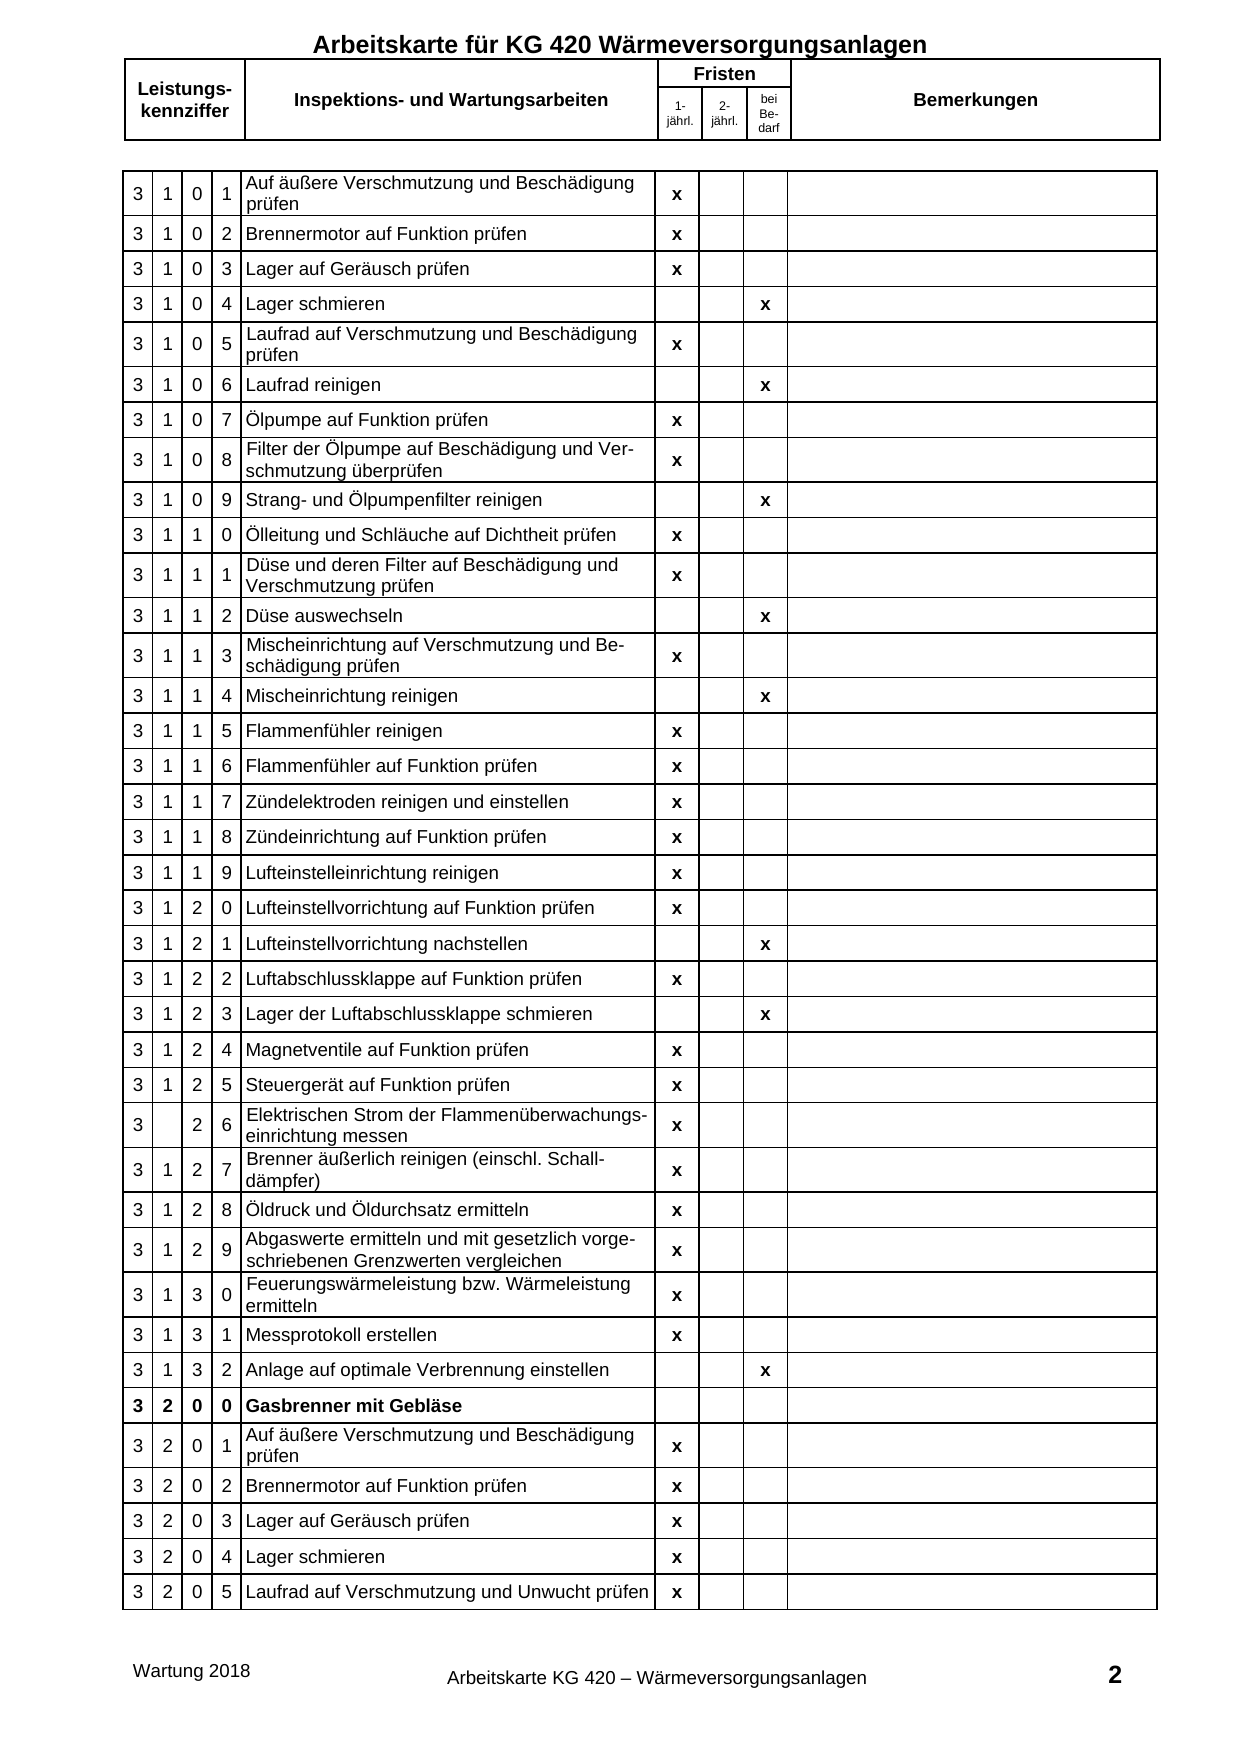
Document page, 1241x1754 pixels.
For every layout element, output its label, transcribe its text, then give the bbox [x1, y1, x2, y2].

table_cell 1 [153, 714, 181, 748]
table_cell 3 [183, 1353, 211, 1387]
table_cell [700, 997, 743, 1031]
table_cell 1 [153, 1033, 181, 1066]
table_cell 2 [153, 1539, 181, 1573]
table_cell 4 [213, 678, 240, 712]
table_cell 3 [124, 438, 152, 481]
table_cell [700, 962, 743, 996]
table_cell [788, 1539, 1156, 1573]
table_cell Elektrischen Strom der Flammenüberwachungseinrichtung messen [242, 1103, 654, 1146]
table_cell 3 [213, 634, 240, 677]
table_cell 3 [124, 856, 152, 889]
table_cell 8 [213, 820, 240, 854]
table_cell 2 [183, 891, 211, 925]
table_cell 2 [153, 1388, 181, 1422]
table_cell [656, 1353, 698, 1387]
table_cell 1 [153, 1068, 181, 1102]
table_cell x [744, 678, 787, 712]
table_cell 3 [124, 1504, 152, 1538]
table_cell 2 [183, 1148, 211, 1191]
table_cell x [656, 785, 698, 818]
table_cell [744, 1575, 787, 1608]
table_cell [788, 1033, 1156, 1066]
table_cell [744, 1033, 787, 1066]
table_cell [700, 483, 743, 517]
table_cell x [656, 252, 698, 286]
table_cell Zündeinrichtung auf Funktion prüfen [242, 820, 654, 854]
table_cell [788, 997, 1156, 1031]
table_cell [656, 926, 698, 960]
table_cell 1 [213, 172, 240, 215]
table_cell 0 [183, 1504, 211, 1538]
table_cell 0 [183, 367, 211, 401]
table_cell 8 [213, 438, 240, 481]
table_cell x [656, 962, 698, 996]
table_cell [788, 554, 1156, 597]
table_cell 0 [183, 1468, 211, 1502]
table_cell 1 [153, 962, 181, 996]
table_cell 3 [124, 216, 152, 250]
table_cell [788, 1148, 1156, 1191]
table_cell 3 [213, 997, 240, 1031]
table_cell 3 [124, 1424, 152, 1467]
table_cell [700, 714, 743, 748]
table_cell 4 [213, 1539, 240, 1573]
table_cell 1 [213, 554, 240, 597]
table_cell Flammenfühler auf Funktion prüfen [242, 749, 654, 783]
table_cell 1 [153, 820, 181, 854]
table_cell 2 [183, 1033, 211, 1066]
table_cell [656, 678, 698, 712]
table_cell [744, 252, 787, 286]
table_cell [700, 598, 743, 632]
table_cell x [656, 1575, 698, 1608]
table_cell 0 [183, 252, 211, 286]
table_cell Luftabschlussklappe auf Funktion prüfen [242, 962, 654, 996]
table_cell [788, 367, 1156, 401]
table_cell 0 [183, 287, 211, 321]
table_cell Ölleitung und Schläuche auf Dichtheit prüfen [242, 518, 654, 552]
table_cell 3 [124, 518, 152, 552]
table_cell x [656, 1504, 698, 1538]
table_cell [744, 1148, 787, 1191]
table_cell 3 [124, 367, 152, 401]
table_cell [744, 1388, 787, 1422]
table_cell Laufrad auf Verschmutzung und Unwucht prüfen [242, 1575, 654, 1608]
table_cell 7 [213, 785, 240, 818]
table_cell [700, 1575, 743, 1608]
table_cell Magnetventile auf Funktion prüfen [242, 1033, 654, 1066]
table_cell [656, 598, 698, 632]
table_cell [700, 678, 743, 712]
table_cell 2 [183, 1068, 211, 1102]
table_cell x [656, 216, 698, 250]
table_cell [788, 1273, 1156, 1316]
table_cell Lager der Luftabschlussklappe schmieren [242, 997, 654, 1031]
table_cell Öldruck und Öldurchsatz ermitteln [242, 1193, 654, 1227]
table_cell [700, 367, 743, 401]
table_cell [788, 216, 1156, 250]
table_cell x [656, 1228, 698, 1271]
table_cell [700, 634, 743, 677]
table_cell x [656, 820, 698, 854]
table_cell [700, 323, 743, 366]
table_cell [788, 1068, 1156, 1102]
table_cell 3 [124, 1468, 152, 1502]
table_cell Messprotokoll erstellen [242, 1318, 654, 1351]
table_cell 3 [124, 1388, 152, 1422]
table_cell 3 [124, 1539, 152, 1573]
table_cell [700, 172, 743, 215]
table_cell 6 [213, 1103, 240, 1146]
table_cell 2 [183, 926, 211, 960]
table_cell 1 [183, 856, 211, 889]
table_cell [656, 997, 698, 1031]
table_cell 0 [183, 323, 211, 366]
table_cell [656, 1388, 698, 1422]
table_cell 1 [153, 749, 181, 783]
table_cell 1 [153, 1318, 181, 1351]
table_cell 3 [124, 926, 152, 960]
table_cell 1 [153, 518, 181, 552]
table_cell [744, 1068, 787, 1102]
table_cell [788, 1575, 1156, 1608]
table_cell 0 [183, 216, 211, 250]
table_cell [700, 856, 743, 889]
table_cell 0 [213, 891, 240, 925]
table_cell 1 [153, 634, 181, 677]
table_cell [700, 1273, 743, 1316]
table_cell [788, 891, 1156, 925]
table_cell [700, 891, 743, 925]
table_cell [788, 1388, 1156, 1422]
table_cell 3 [124, 962, 152, 996]
table_cell 2 [153, 1424, 181, 1467]
table_cell [788, 714, 1156, 748]
table_cell 3 [124, 172, 152, 215]
table_cell 0 [183, 1539, 211, 1573]
table_cell [788, 1193, 1156, 1227]
table_cell 2 [153, 1504, 181, 1538]
table_cell Flammenfühler reinigen [242, 714, 654, 748]
table_cell Auf äußere Verschmutzung und Beschädigung prüfen [242, 172, 654, 215]
table_cell 4 [213, 1033, 240, 1066]
table_cell 1 [153, 1148, 181, 1191]
table_cell x [744, 997, 787, 1031]
table_cell 3 [124, 483, 152, 517]
table_cell 2 [153, 1575, 181, 1608]
table_cell 1 [153, 172, 181, 215]
table_cell [744, 1468, 787, 1502]
table_cell 3 [124, 403, 152, 436]
table_cell [744, 891, 787, 925]
table_cell [744, 1228, 787, 1271]
table_cell [700, 518, 743, 552]
table_cell 2 [183, 997, 211, 1031]
table_cell 3 [124, 1318, 152, 1351]
table_cell 0 [183, 172, 211, 215]
table_cell 1 [153, 403, 181, 436]
table_cell x [656, 1148, 698, 1191]
table_cell Lufteinstellvorrichtung auf Funktion prüfen [242, 891, 654, 925]
table_cell 1 [153, 1353, 181, 1387]
table_cell [788, 1353, 1156, 1387]
table_cell 1 [183, 714, 211, 748]
table_cell x [656, 1068, 698, 1102]
table_cell [788, 483, 1156, 517]
table_cell 3 [124, 1148, 152, 1191]
table_cell x [656, 891, 698, 925]
table_cell 1 [153, 926, 181, 960]
table_cell x [656, 1318, 698, 1351]
table_cell Filter der Ölpumpe auf Beschädigung und Verschmutzung überprüfen [242, 438, 654, 481]
table_cell x [656, 714, 698, 748]
table_cell 1 [183, 820, 211, 854]
table_cell [744, 554, 787, 597]
table_cell 2 [183, 962, 211, 996]
table_cell [744, 216, 787, 250]
table_cell [700, 1228, 743, 1271]
table_cell Mischeinrichtung auf Verschmutzung und Beschädigung prüfen [242, 634, 654, 677]
table_cell Lager schmieren [242, 1539, 654, 1573]
table_cell Steuergerät auf Funktion prüfen [242, 1068, 654, 1102]
table_cell 1 [183, 785, 211, 818]
table_cell 3 [124, 1575, 152, 1608]
table_cell [744, 1273, 787, 1316]
table_cell 5 [213, 1575, 240, 1608]
table_cell [788, 598, 1156, 632]
table_cell 3 [124, 252, 152, 286]
table_cell 7 [213, 403, 240, 436]
table_cell [700, 252, 743, 286]
table_cell 9 [213, 1228, 240, 1271]
table_cell 1 [213, 1318, 240, 1351]
table_cell 2 [213, 1353, 240, 1387]
table_cell [700, 1148, 743, 1191]
table_cell [788, 634, 1156, 677]
table_cell 1 [153, 483, 181, 517]
table_cell 5 [213, 1068, 240, 1102]
table_cell [700, 785, 743, 818]
table_cell 6 [213, 367, 240, 401]
table_cell Strang- und Ölpumpenfilter reinigen [242, 483, 654, 517]
table_cell 1 [183, 634, 211, 677]
table_cell 4 [213, 287, 240, 321]
table_cell [744, 749, 787, 783]
table_cell [788, 1318, 1156, 1351]
table_cell 1 [183, 518, 211, 552]
table_cell [700, 403, 743, 436]
table_cell x [656, 634, 698, 677]
table_cell 1 [153, 856, 181, 889]
table_cell Brennermotor auf Funktion prüfen [242, 216, 654, 250]
table_cell 2 [213, 216, 240, 250]
table_cell [788, 749, 1156, 783]
table_cell [700, 1424, 743, 1467]
table_cell x [744, 598, 787, 632]
table_cell 1 [153, 323, 181, 366]
table_cell [744, 714, 787, 748]
table_cell [744, 962, 787, 996]
table_cell 1 [183, 598, 211, 632]
table_cell [700, 749, 743, 783]
table_cell 3 [124, 997, 152, 1031]
table_cell 1 [153, 1228, 181, 1271]
table_cell x [656, 1539, 698, 1573]
table_cell 1 [213, 926, 240, 960]
table_cell [788, 287, 1156, 321]
table_cell x [656, 1424, 698, 1467]
table_cell 3 [124, 1228, 152, 1271]
table_cell [700, 1318, 743, 1351]
table_cell x [656, 403, 698, 436]
table_cell [700, 287, 743, 321]
table_cell Laufrad auf Verschmutzung und Beschädigung prüfen [242, 323, 654, 366]
table_cell 2 [213, 962, 240, 996]
table_cell [700, 1193, 743, 1227]
table_cell 3 [124, 598, 152, 632]
table_cell 3 [124, 634, 152, 677]
table_cell Lager auf Geräusch prüfen [242, 252, 654, 286]
table_cell [788, 518, 1156, 552]
table_cell 2 [153, 1468, 181, 1502]
table_cell 6 [213, 749, 240, 783]
table_cell x [744, 367, 787, 401]
table_cell 1 [153, 997, 181, 1031]
table_cell 0 [183, 438, 211, 481]
table_cell Anlage auf optimale Verbrennung einstellen [242, 1353, 654, 1387]
table_cell [700, 1388, 743, 1422]
table_cell Lufteinstelleinrichtung reinigen [242, 856, 654, 889]
table_cell x [744, 483, 787, 517]
table_cell 0 [183, 1575, 211, 1608]
table_cell [788, 1424, 1156, 1467]
table_cell [788, 820, 1156, 854]
table_cell [788, 438, 1156, 481]
table_cell 3 [124, 554, 152, 597]
table_cell [788, 856, 1156, 889]
table_cell 1 [153, 367, 181, 401]
table_cell Feuerungswärmeleistung bzw. Wärmeleistung ermitteln [242, 1273, 654, 1316]
table_cell 3 [124, 1068, 152, 1102]
table_cell 3 [124, 785, 152, 818]
table_cell [788, 252, 1156, 286]
table_cell [744, 785, 787, 818]
table_cell 1 [153, 216, 181, 250]
table_cell 3 [124, 714, 152, 748]
table_cell [744, 323, 787, 366]
table_cell 9 [213, 856, 240, 889]
table_cell [788, 962, 1156, 996]
table_cell 1 [183, 678, 211, 712]
table_cell Auf äußere Verschmutzung und Beschädigung prüfen [242, 1424, 654, 1467]
table_cell Lufteinstellvorrichtung nachstellen [242, 926, 654, 960]
table_cell 1 [183, 554, 211, 597]
table_cell 0 [183, 1424, 211, 1467]
table_cell [744, 856, 787, 889]
table_cell Mischeinrichtung reinigen [242, 678, 654, 712]
table_cell 0 [183, 1388, 211, 1422]
table_cell Lager schmieren [242, 287, 654, 321]
table_cell [744, 820, 787, 854]
table_cell [700, 1468, 743, 1502]
table_cell [788, 1504, 1156, 1538]
table_cell [788, 323, 1156, 366]
table_cell 3 [124, 1033, 152, 1066]
table_cell [700, 554, 743, 597]
table_cell 1 [183, 749, 211, 783]
table_cell [700, 820, 743, 854]
table_cell x [656, 172, 698, 215]
table_cell 1 [153, 554, 181, 597]
table_cell Laufrad reinigen [242, 367, 654, 401]
table_cell [700, 926, 743, 960]
table_cell 0 [213, 518, 240, 552]
table_cell [700, 1068, 743, 1102]
table_cell 1 [153, 438, 181, 481]
table_cell 2 [183, 1228, 211, 1271]
table_cell [788, 403, 1156, 436]
table_cell [700, 1504, 743, 1538]
table_cell 1 [153, 1273, 181, 1316]
table_cell [700, 438, 743, 481]
table_cell 3 [124, 820, 152, 854]
table_cell x [656, 1193, 698, 1227]
table_cell 2 [183, 1103, 211, 1146]
table_cell Zündelektroden reinigen und einstellen [242, 785, 654, 818]
table_cell [656, 287, 698, 321]
table_cell 0 [183, 483, 211, 517]
table_cell x [656, 438, 698, 481]
table_cell 3 [213, 1504, 240, 1538]
table_cell 2 [183, 1193, 211, 1227]
table_cell x [656, 856, 698, 889]
table_cell 9 [213, 483, 240, 517]
table_cell x [744, 1353, 787, 1387]
table_cell Abgaswerte ermitteln und mit gesetzlich vorgeschriebenen Grenzwerten vergleichen [242, 1228, 654, 1271]
table_cell [744, 438, 787, 481]
table_cell [153, 1103, 181, 1146]
table_cell Düse und deren Filter auf Beschädigung und Verschmutzung prüfen [242, 554, 654, 597]
table_cell [744, 1193, 787, 1227]
table_cell Ölpumpe auf Funktion prüfen [242, 403, 654, 436]
table_cell [700, 1033, 743, 1066]
table_cell 3 [124, 678, 152, 712]
table_cell 1 [153, 1193, 181, 1227]
table_cell [744, 634, 787, 677]
table_cell x [744, 287, 787, 321]
table_cell [744, 1103, 787, 1146]
table_cell [744, 1539, 787, 1573]
table_cell Düse auswechseln [242, 598, 654, 632]
table_cell x [656, 1103, 698, 1146]
table_cell [700, 216, 743, 250]
table_cell [700, 1539, 743, 1573]
table_cell [744, 172, 787, 215]
table_cell 3 [213, 252, 240, 286]
table_cell 1 [153, 785, 181, 818]
table_cell [788, 1468, 1156, 1502]
table_cell [744, 403, 787, 436]
table_cell 0 [213, 1388, 240, 1422]
table_cell [744, 1318, 787, 1351]
table_cell [656, 483, 698, 517]
table_cell 1 [153, 287, 181, 321]
table_cell [788, 926, 1156, 960]
table_cell 1 [153, 678, 181, 712]
table_cell x [656, 554, 698, 597]
table_cell [700, 1103, 743, 1146]
table_cell [788, 1103, 1156, 1146]
table_cell 1 [153, 598, 181, 632]
table_cell 3 [124, 1353, 152, 1387]
table_cell Brenner äußerlich reinigen (einschl. Schalldämpfer) [242, 1148, 654, 1191]
table_cell [744, 1504, 787, 1538]
table_cell 1 [153, 252, 181, 286]
table_cell Gasbrenner mit Gebläse [242, 1388, 654, 1422]
table_cell 3 [124, 891, 152, 925]
table_cell [744, 518, 787, 552]
table_cell 1 [153, 891, 181, 925]
table_cell 3 [124, 287, 152, 321]
table_cell 3 [124, 1273, 152, 1316]
table_cell [788, 678, 1156, 712]
table_cell [744, 1424, 787, 1467]
table_cell x [656, 323, 698, 366]
table_cell [700, 1353, 743, 1387]
table_cell 5 [213, 323, 240, 366]
table_cell 7 [213, 1148, 240, 1191]
table_cell x [656, 518, 698, 552]
table_cell x [656, 749, 698, 783]
table_cell 3 [124, 1193, 152, 1227]
table_cell 2 [213, 598, 240, 632]
table_cell 3 [124, 1103, 152, 1146]
table_cell 8 [213, 1193, 240, 1227]
table_cell 3 [183, 1273, 211, 1316]
table_cell 1 [213, 1424, 240, 1467]
table_cell [788, 172, 1156, 215]
table_cell [656, 367, 698, 401]
table_cell 3 [124, 749, 152, 783]
table_cell 5 [213, 714, 240, 748]
table_cell 2 [213, 1468, 240, 1502]
table_cell 0 [183, 403, 211, 436]
table_cell [788, 785, 1156, 818]
table_cell 3 [183, 1318, 211, 1351]
table_cell x [656, 1273, 698, 1316]
table_cell 0 [213, 1273, 240, 1316]
table_cell 3 [124, 323, 152, 366]
table_cell x [744, 926, 787, 960]
table_cell [788, 1228, 1156, 1271]
table_cell Lager auf Geräusch prüfen [242, 1504, 654, 1538]
table_cell Brennermotor auf Funktion prüfen [242, 1468, 654, 1502]
table_cell x [656, 1468, 698, 1502]
table_cell x [656, 1033, 698, 1066]
